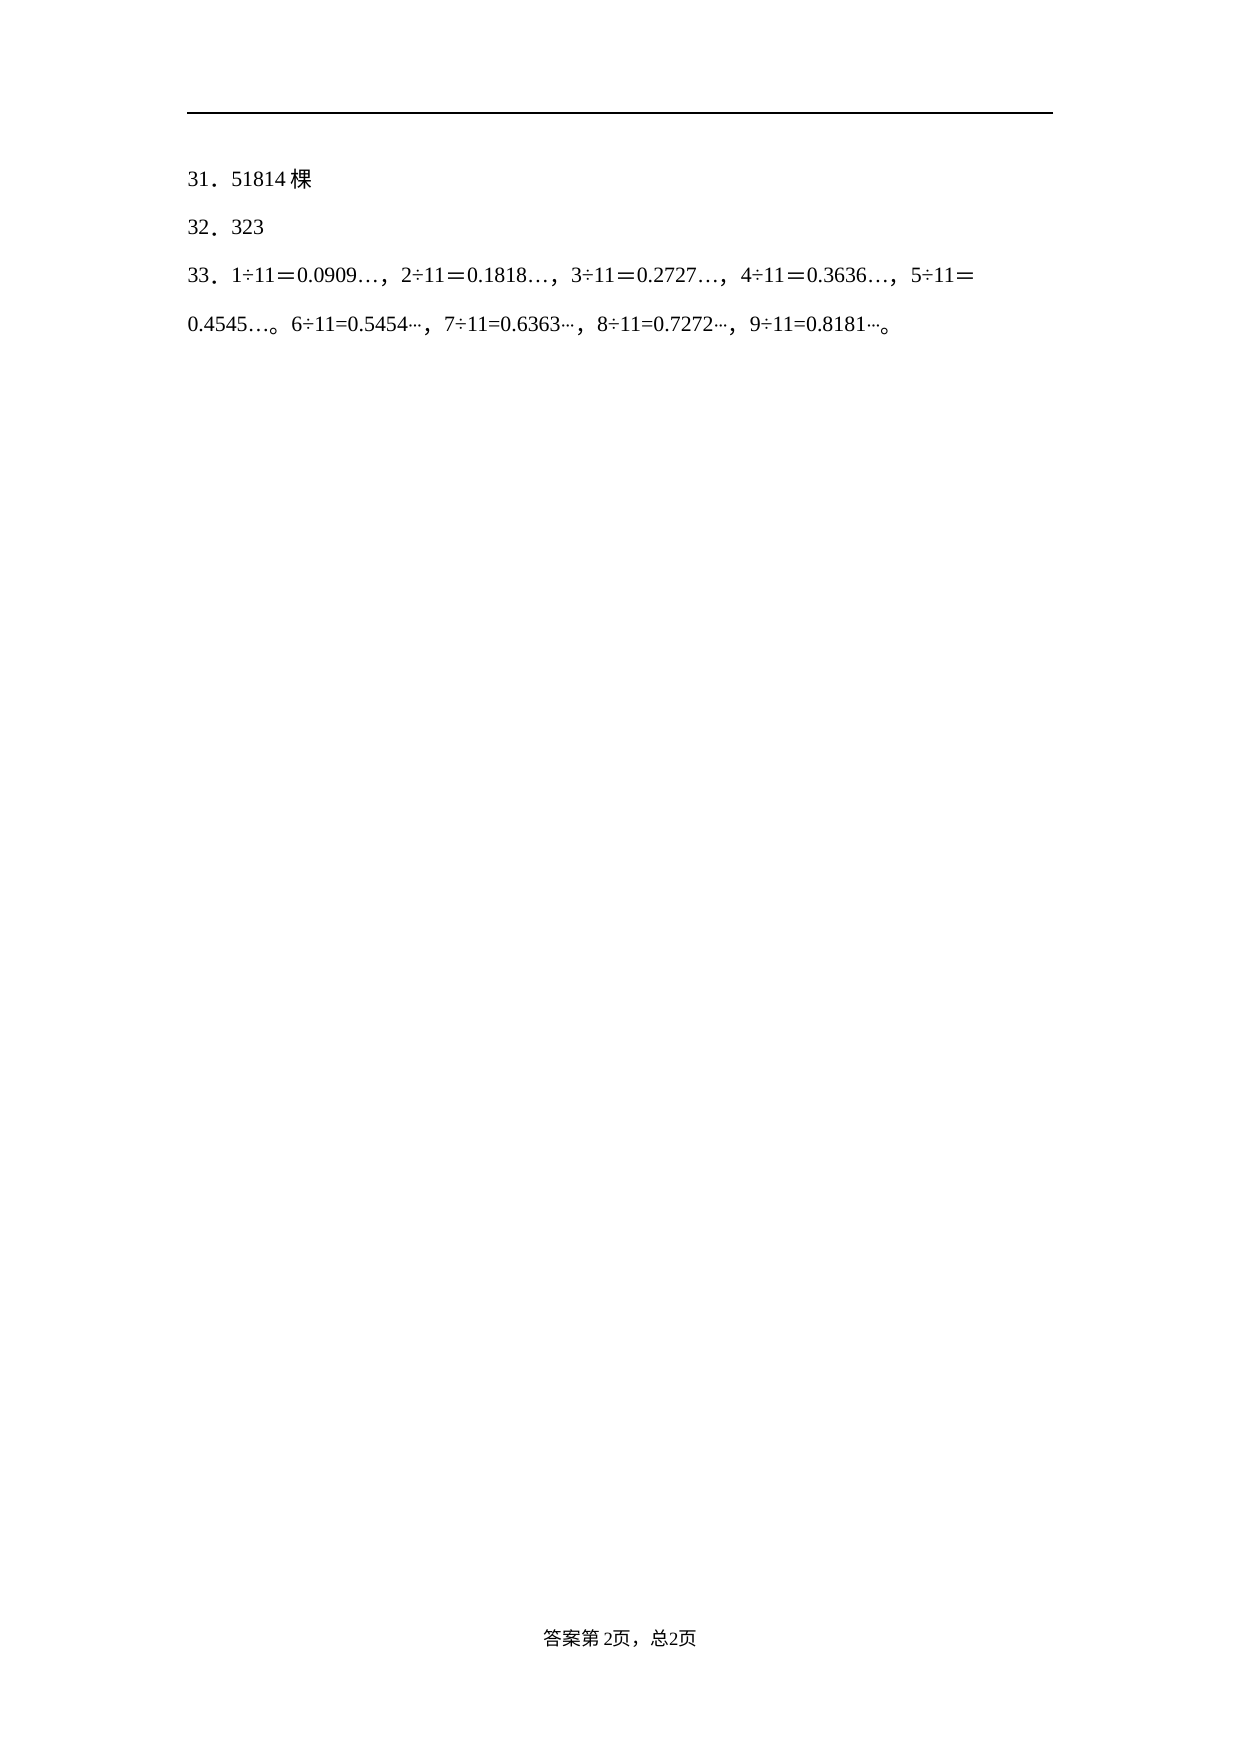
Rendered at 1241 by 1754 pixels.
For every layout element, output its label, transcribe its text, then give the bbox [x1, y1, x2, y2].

text 33．1÷11＝0.0909…，2÷11＝0.1818…，3÷11＝0.2727…，4÷11＝0.3636…，5÷11＝0.4545…。6÷11=0.5454⋯，7÷11=0.6363⋯，8÷11=0.7272⋯，9÷11=0.8181⋯。 [187, 259, 1053, 340]
text 31．51814棵 [187, 162, 1053, 194]
text 32．323 [187, 210, 1053, 243]
